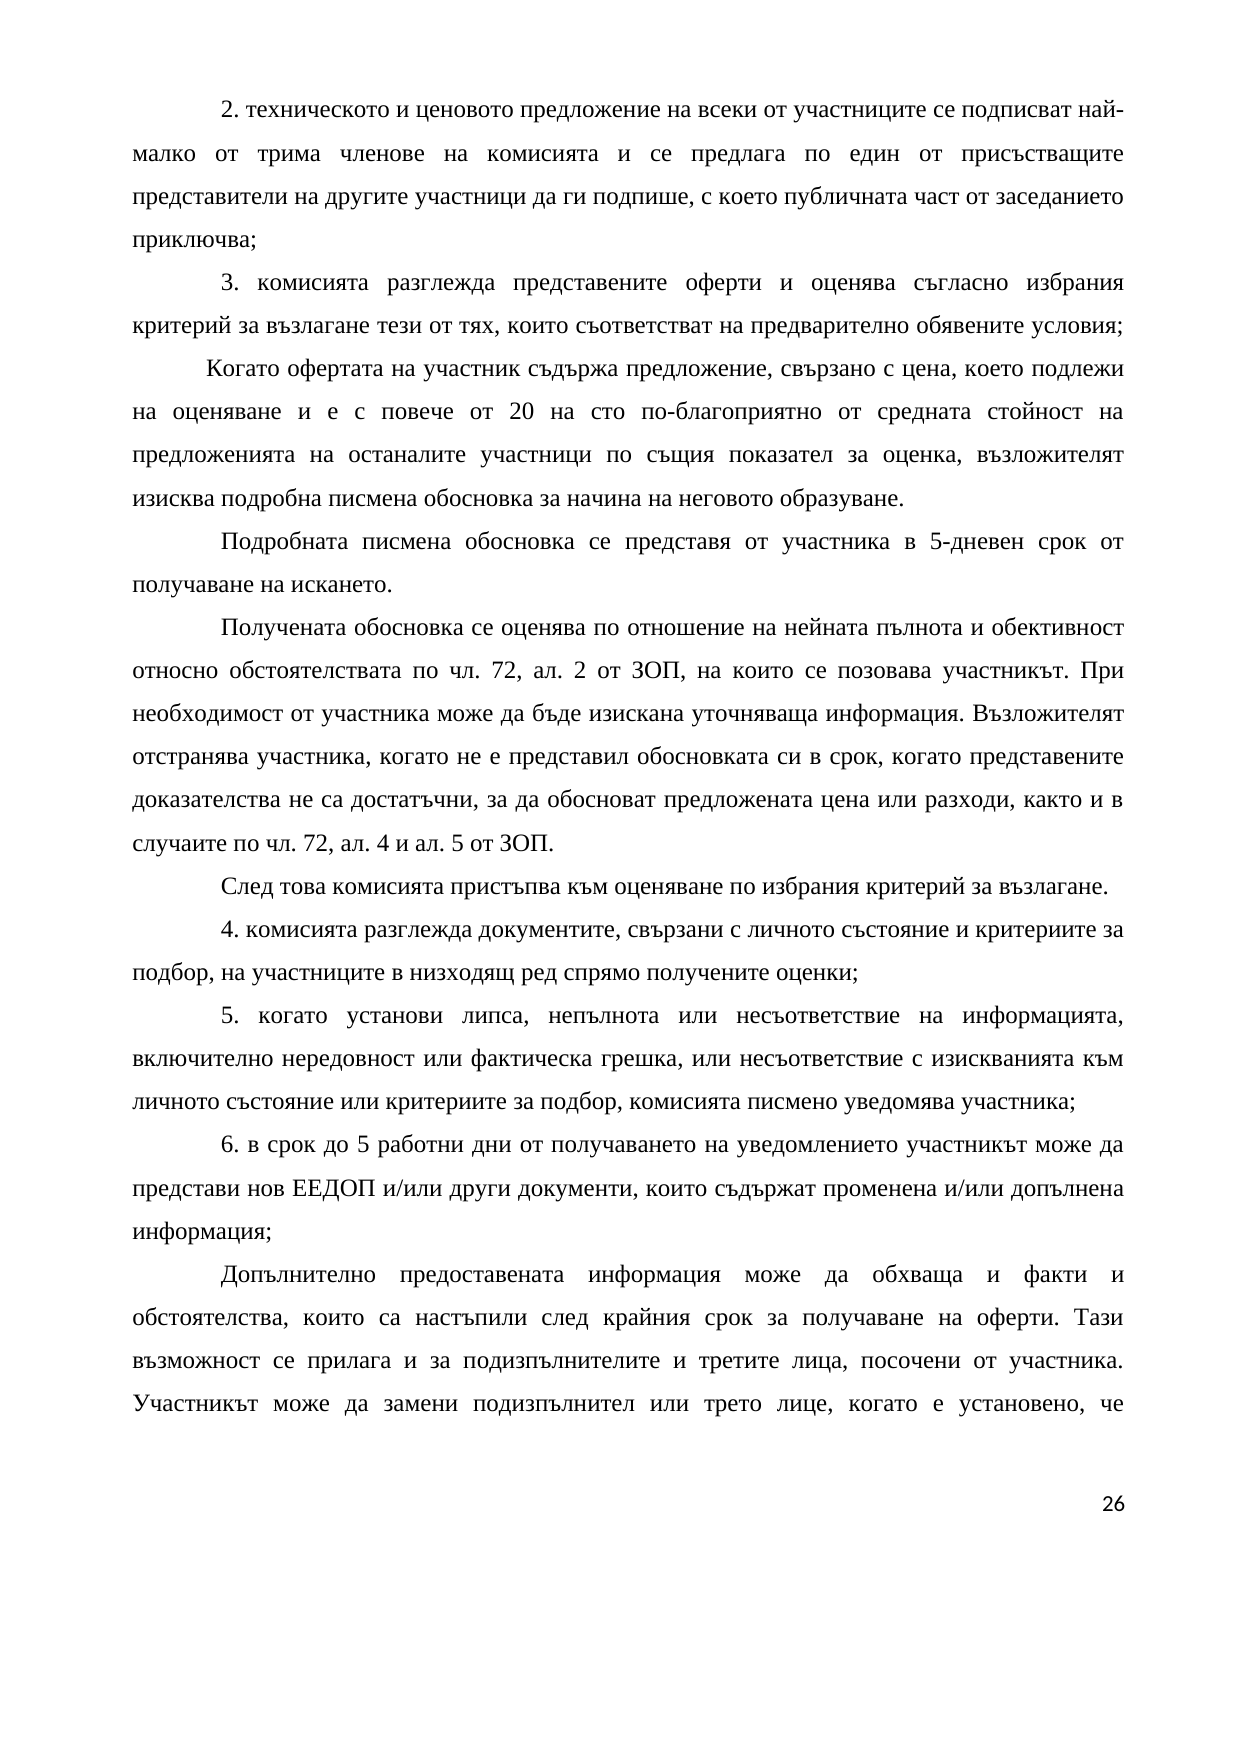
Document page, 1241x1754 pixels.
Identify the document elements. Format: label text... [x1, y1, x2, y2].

text 3. комисията разглежда представените оферти и оценява съгласно избрания критерий за възлагане тези от тях, които съответстват на предварително обявените условия; Когато офертата на участник съдържа предложение, свързано с цена, което подлежи на оценяване и е с повече от 20 на сто по-благоприятно от средната стойност на предложенията на останалите участници по същия показател за оценка, възложителят изисква подробна писмена обосновка за начина на неговото образуване. [132, 267, 1125, 511]
text 4. комисията разглежда документите, свързани с личното състояние и критериите за подбор, на участниците в низходящ ред спрямо получените оценки; [132, 914, 1125, 986]
text 6. в срок до 5 работни дни от получаването на уведомлението участникът може да представи нов ЕЕДОП и/или други документи, които съдържат променена и/или допълнена информация; [132, 1129, 1125, 1244]
text 2. техническото и ценовото предложение на всеки от участниците се подписват най-малко от трима членове на комисията и се предлага по един от присъстващите представители на другите участници да ги подпише, с което публичната част от заседанието приключва; [132, 94, 1125, 253]
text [132, 1259, 1125, 1417]
text 5. когато установи липса, непълнота или несъответствие на информацията, включително нередовност или фактическа грешка, или несъответствие с изискванията към личното състояние или критериите за подбор, комисията писмено уведомява участника; [132, 1000, 1125, 1115]
text След това комисията пристъпва към оценяване по избрания критерий за възлагане. [132, 871, 1125, 899]
text Подробната писмена обосновка се представя от участника в 5-дневен срок от получаване на искането. [132, 526, 1125, 598]
text Получената обосновка се оценява по отношение на нейната пълнота и обективност относно обстоятелствата по чл. 72, ал. 2 от ЗОП, на които се позовава участникът. При необходимост от участника може да бъде изискана уточняваща информация. Възложителят отстранява участника, когато не е представил обосновката си в срок, когато представените доказателства не са достатъчни, за да обосноват предложената цена или разходи, както и в случаите по чл. 72, ал. 4 и ал. 5 от ЗОП. [132, 612, 1125, 856]
